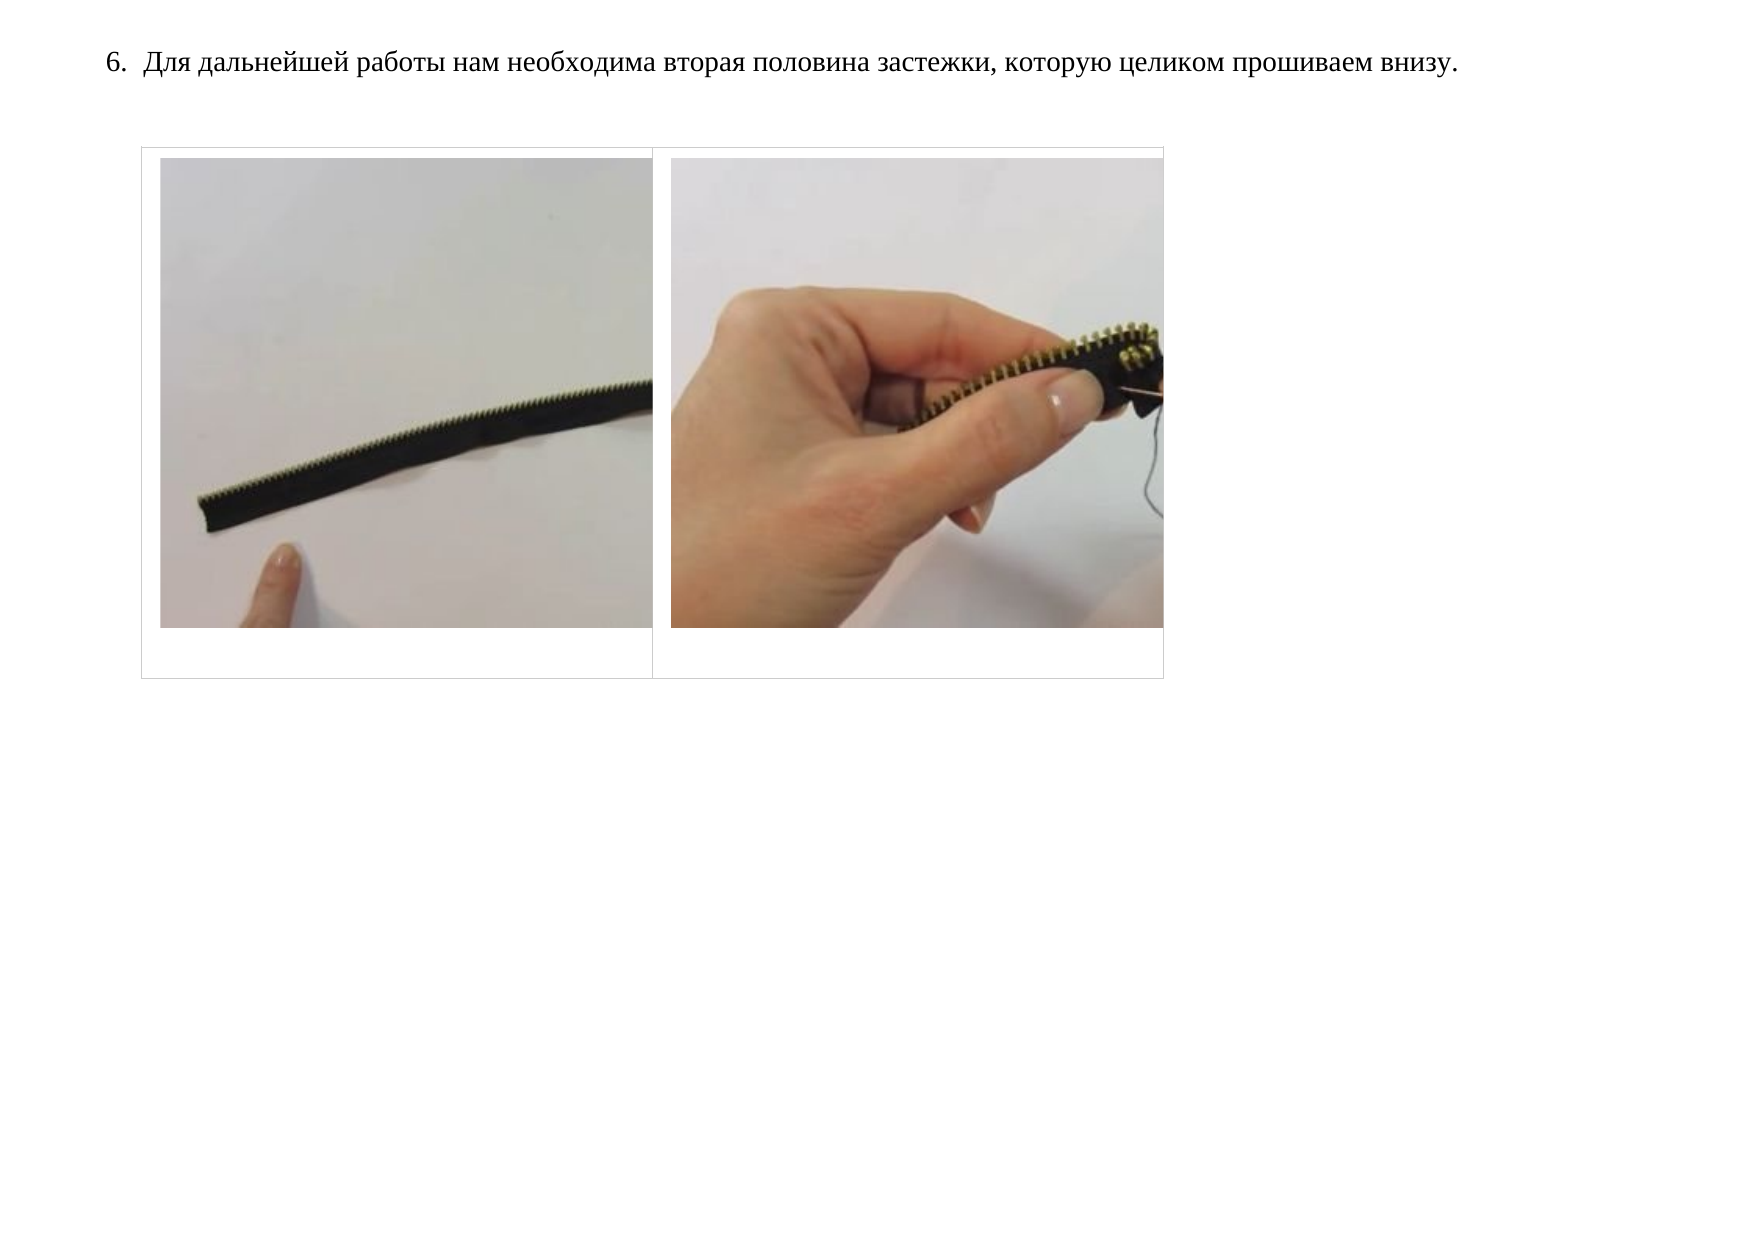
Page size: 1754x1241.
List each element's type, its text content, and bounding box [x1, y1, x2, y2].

picture [671, 158, 1164, 628]
list Для дальнейшей работы нам необходима вторая половина застежки, которую целиком прошиваем внизу. [106, 44, 1636, 78]
table_header [653, 148, 1163, 678]
picture [160, 158, 653, 628]
table_header [142, 148, 652, 678]
